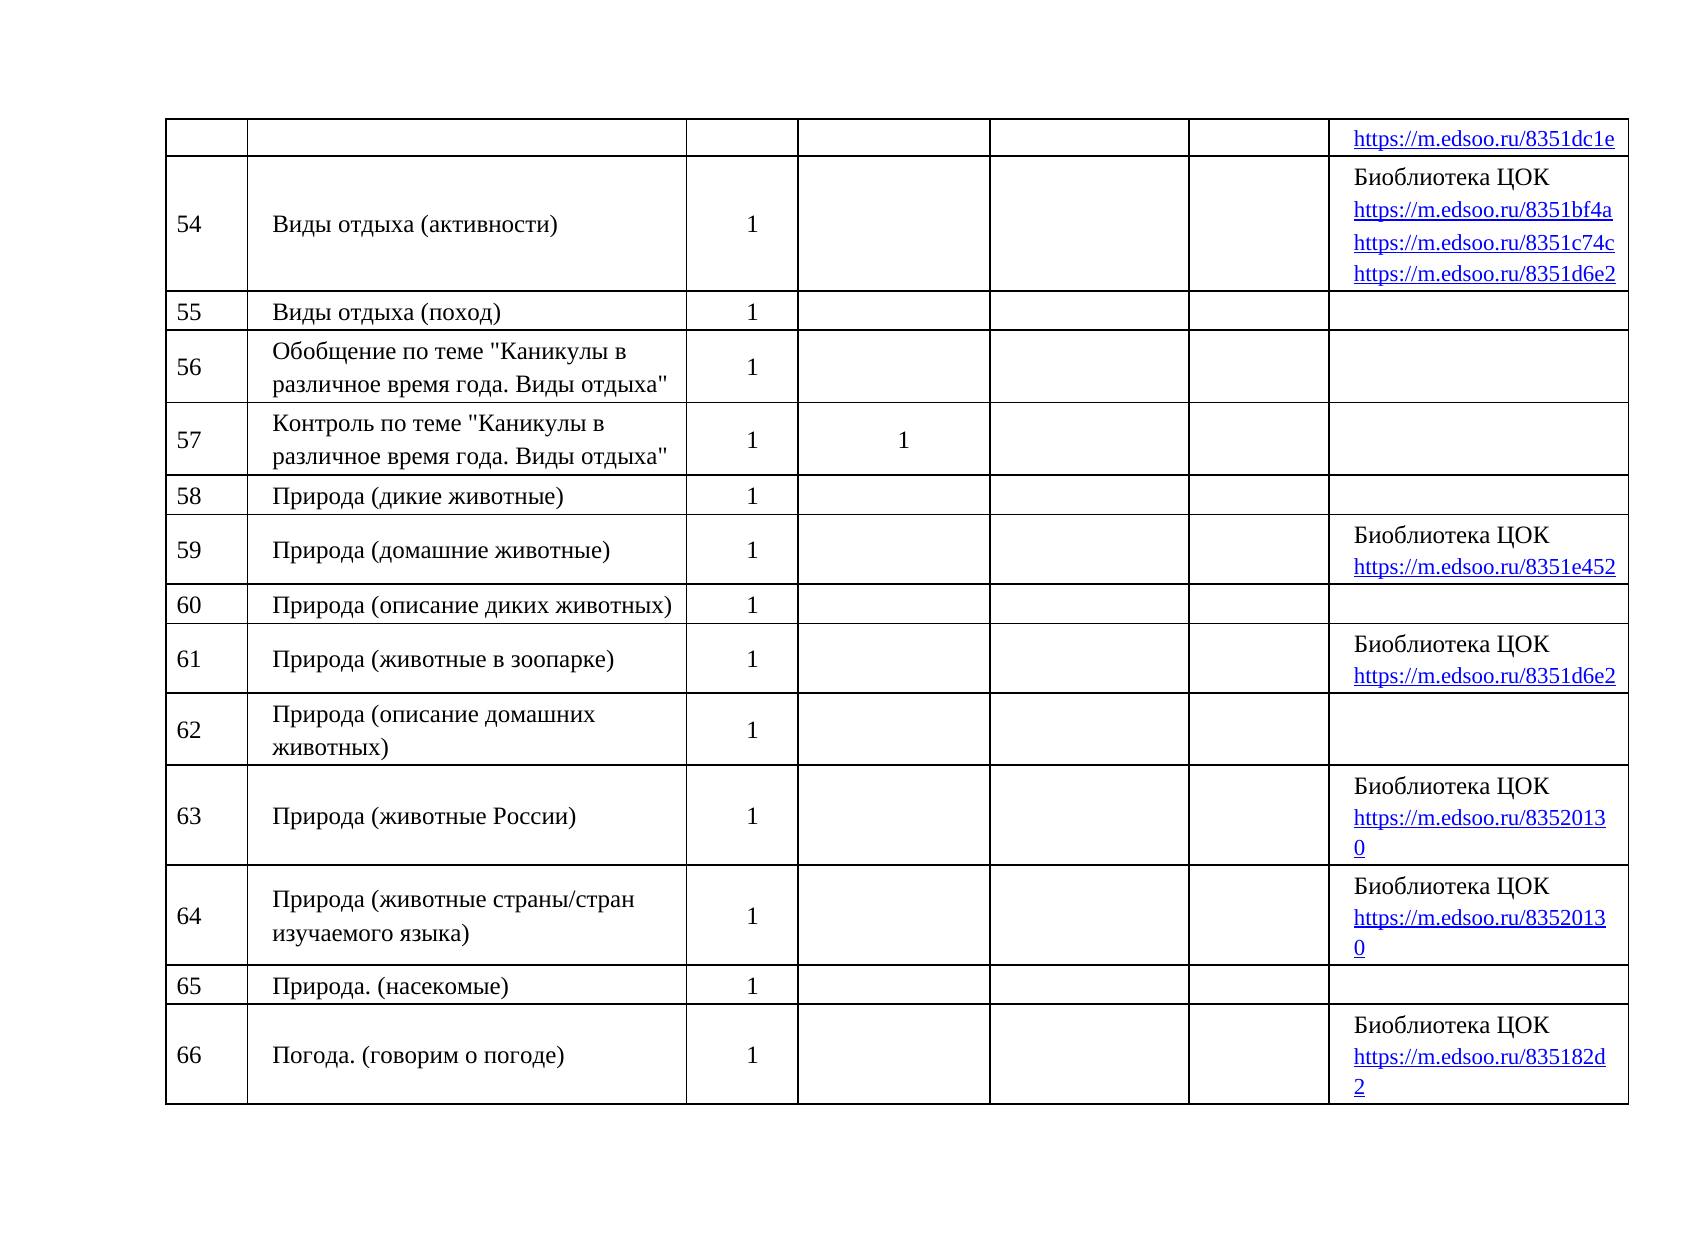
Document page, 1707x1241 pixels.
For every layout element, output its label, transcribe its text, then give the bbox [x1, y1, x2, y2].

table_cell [1330, 120, 1628, 155]
table_cell 1 [687, 766, 797, 864]
table_cell 60 [167, 585, 247, 622]
table_cell [799, 866, 989, 964]
table_cell [1330, 476, 1628, 513]
table_cell [991, 585, 1188, 622]
table_cell 1 [799, 403, 989, 474]
table_cell 64 [167, 866, 247, 964]
table_cell 1 [687, 292, 797, 329]
table_cell Природа (описание диких животных) [248, 585, 686, 622]
table_cell [991, 866, 1188, 964]
table_cell [991, 624, 1188, 692]
table_cell Виды отдыха (активности) [248, 157, 686, 290]
table_cell [1330, 331, 1628, 402]
table_cell [799, 331, 989, 402]
table_cell [991, 292, 1188, 329]
table_cell [1190, 476, 1328, 513]
table_cell 1 [687, 120, 797, 155]
table_cell Биоблиотека ЦОК https://m.edsoo.ru/83520130 [1330, 766, 1628, 864]
table_cell 1 [687, 157, 797, 290]
table_cell [991, 331, 1188, 402]
table_cell [991, 1005, 1188, 1103]
table_cell 66 [167, 1005, 247, 1103]
table_cell [799, 585, 989, 622]
table_cell [1190, 331, 1328, 402]
table_cell [1190, 403, 1328, 474]
table_cell [991, 403, 1188, 474]
table_cell [799, 694, 989, 764]
table_cell 55 [167, 292, 247, 329]
table_cell [991, 157, 1188, 290]
table_cell [799, 515, 989, 583]
table_cell 57 [167, 403, 247, 474]
table_cell Виды отдыха (поход) [248, 292, 686, 329]
table_cell Обобщение по теме "Каникулы в различное время года. Виды отдыха" [248, 331, 686, 402]
table_cell [1330, 403, 1628, 474]
table_cell [799, 766, 989, 864]
table_cell [1190, 585, 1328, 622]
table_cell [248, 120, 686, 155]
table_cell 65 [167, 966, 247, 1003]
table_cell 63 [167, 766, 247, 864]
table_cell [799, 157, 989, 290]
table_cell [799, 476, 989, 513]
table_cell 1 [687, 331, 797, 402]
table_cell Погода. (говорим о погоде) [248, 1005, 686, 1103]
table_cell [1330, 694, 1628, 764]
table_cell 1 [687, 585, 797, 622]
table_cell Природа (описание домашних животных) [248, 694, 686, 764]
table_cell Биоблиотека ЦОК https://m.edsoo.ru/8351e452 [1330, 515, 1628, 583]
table_cell [1190, 292, 1328, 329]
table_cell [1190, 766, 1328, 864]
table_cell 58 [167, 476, 247, 513]
table_cell [991, 966, 1188, 1003]
table_cell [991, 694, 1188, 764]
table_cell Биоблиотека ЦОК https://m.edsoo.ru/8351bf4a https://m.edsoo.ru/8351c74c https://m.edsoo.ru/8351d6e2 [1330, 157, 1628, 290]
table_cell [1190, 694, 1328, 764]
table_cell [1330, 292, 1628, 329]
table_cell 1 [687, 966, 797, 1003]
table_cell [1190, 157, 1328, 290]
table_cell Природа (домашние животные) [248, 515, 686, 583]
table_cell [991, 515, 1188, 583]
table_cell 53 [167, 120, 247, 155]
table_cell [799, 120, 989, 155]
table_cell 1 [687, 476, 797, 513]
table_cell [799, 292, 989, 329]
table_cell 61 [167, 624, 247, 692]
table_cell 1 [687, 694, 797, 764]
table_cell 56 [167, 331, 247, 402]
table_cell Природа (животные России) [248, 766, 686, 864]
table_cell Природа. (насекомые) [248, 966, 686, 1003]
table_cell [1190, 515, 1328, 583]
table_cell Природа (животные страны/стран изучаемого языка) [248, 866, 686, 964]
table_cell Природа (животные в зоопарке) [248, 624, 686, 692]
table_cell 1 [687, 515, 797, 583]
table_cell 59 [167, 515, 247, 583]
table_cell 1 [687, 1005, 797, 1103]
table_cell Природа (дикие животные) [248, 476, 686, 513]
table_cell [1190, 1005, 1328, 1103]
table_cell 1 [687, 403, 797, 474]
table_cell [799, 966, 989, 1003]
table_cell [799, 624, 989, 692]
table_cell [1190, 120, 1328, 155]
table_cell [1190, 624, 1328, 692]
table_cell Биоблиотека ЦОК https://m.edsoo.ru/83520130 [1330, 866, 1628, 964]
table_cell Контроль по теме "Каникулы в различное время года. Виды отдыха" [248, 403, 686, 474]
table_cell Биоблиотека ЦОК https://m.edsoo.ru/835182d2 [1330, 1005, 1628, 1103]
table_cell [1190, 966, 1328, 1003]
table_cell 1 [687, 624, 797, 692]
table_cell Биоблиотека ЦОК https://m.edsoo.ru/8351d6e2 [1330, 624, 1628, 692]
table_cell [1190, 866, 1328, 964]
table_cell 54 [167, 157, 247, 290]
table_cell [1330, 585, 1628, 622]
table_cell [1330, 966, 1628, 1003]
table_cell [991, 120, 1188, 155]
table_cell 62 [167, 694, 247, 764]
table_cell [991, 766, 1188, 864]
table_cell [799, 1005, 989, 1103]
table_cell [991, 476, 1188, 513]
table_cell 1 [687, 866, 797, 964]
